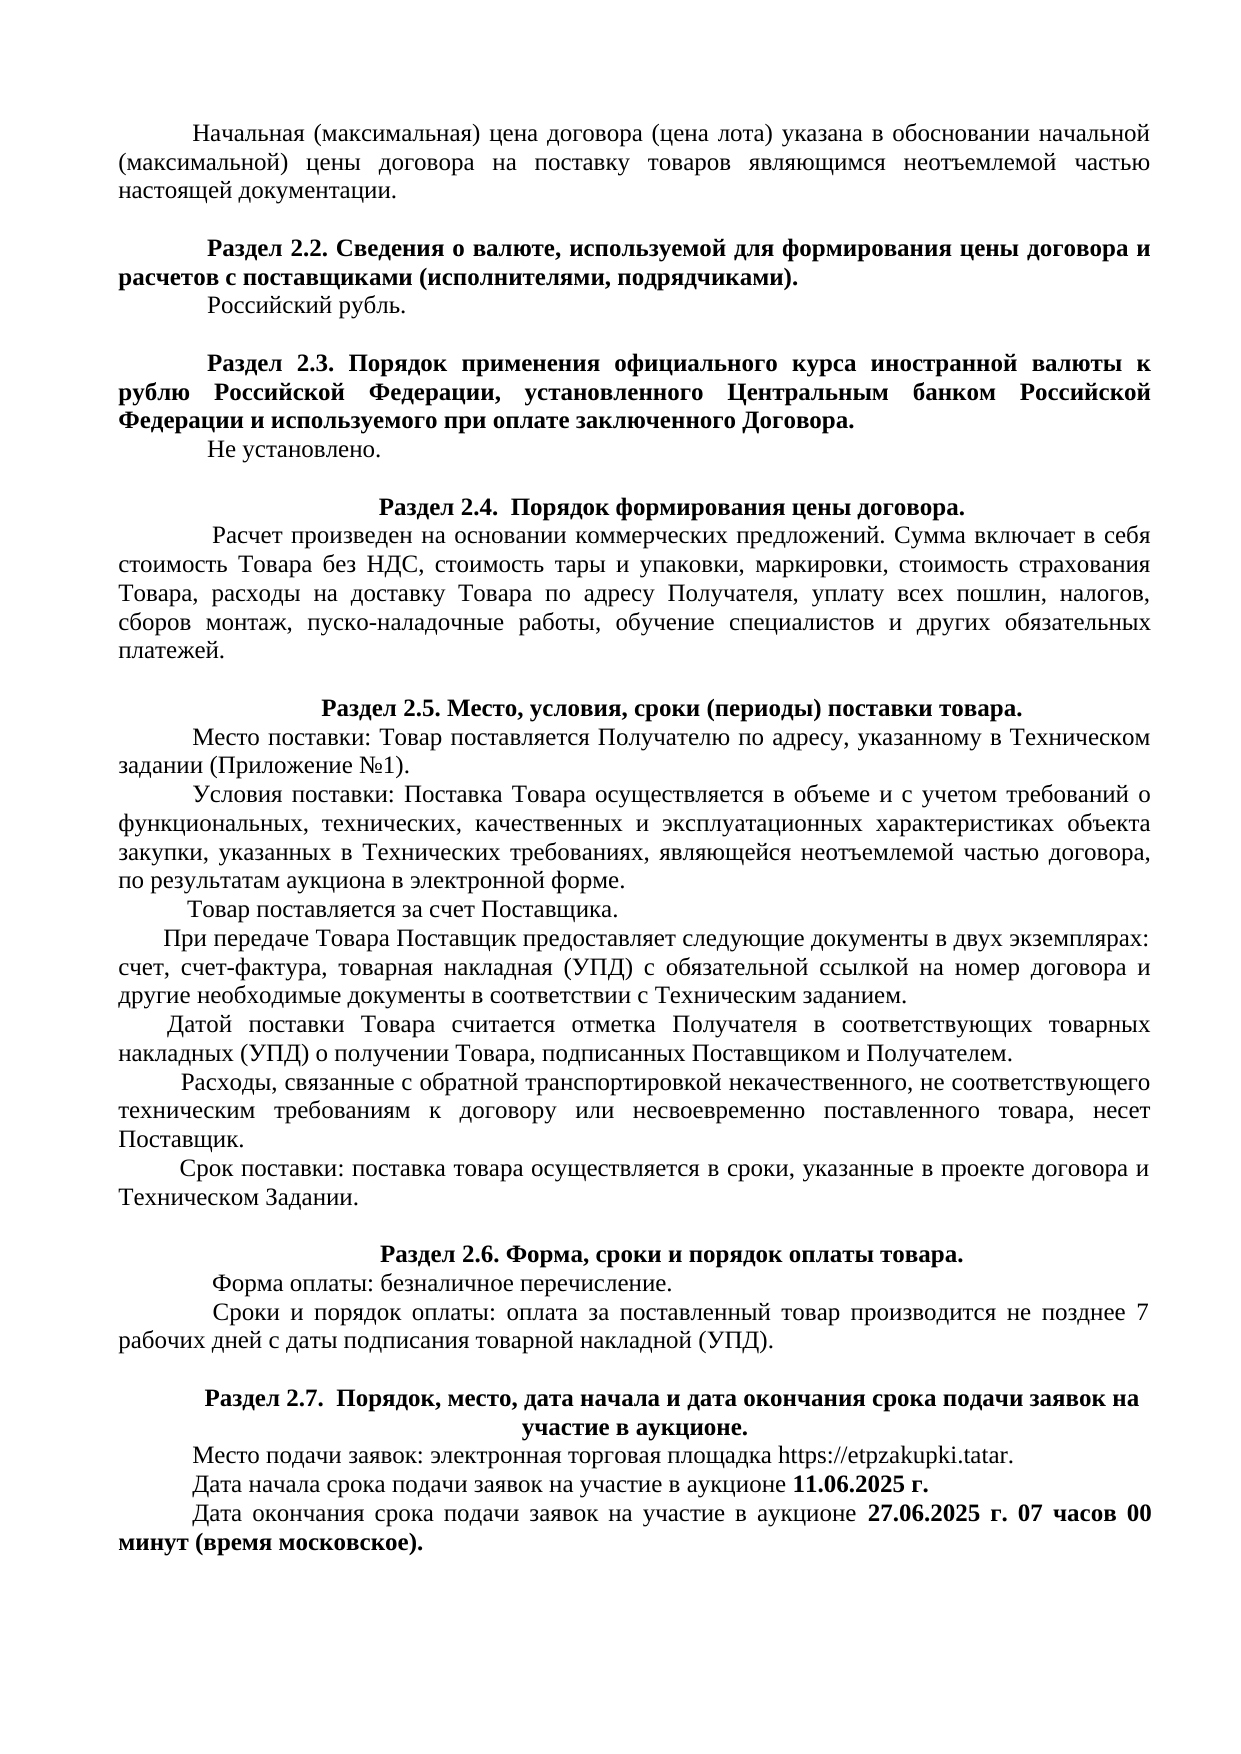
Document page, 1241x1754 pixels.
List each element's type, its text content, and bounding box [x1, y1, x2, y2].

list Раздел 2.6. Форма, сроки и порядок оплаты товара. [118, 1239, 1152, 1268]
list Срок поставки: поставка товара осуществляется в сроки, указанные в проекте договора и Техническом Задании. [118, 1153, 1152, 1211]
text Не установлено. [118, 434, 1152, 463]
list Расчет произведен на основании коммерческих предложений. Сумма включает в себя стоимость Товара без НДС, стоимость тары и упаковки, маркировки, стоимость страхования Товара, расходы на доставку Товара по адресу Получателя, уплату всех пошлин, налогов, сборов монтаж, пуско-наладочные работы, обучение специалистов и других обязательных платежей. [118, 521, 1152, 664]
list Раздел 2.4. Порядок формирования цены договора. [118, 492, 1152, 521]
list Форма оплаты: безналичное перечисление. [118, 1268, 1152, 1297]
list Датой поставки Товара считается отметка Получателя в соответствующих товарных накладных (УПД) о получении Товара, подписанных Поставщиком и Получателем. [118, 1009, 1152, 1067]
list Расходы, связанные с обратной транспортировкой некачественного, не соответствующего техническим требованиям к договору или несвоевременно поставленного товара, несет Поставщик. [118, 1067, 1152, 1153]
list Раздел 2.7. Порядок, место, дата начала и дата окончания срока подачи заявок на участие в аукционе. [118, 1383, 1152, 1441]
text Раздел 2.3. Порядок применения официального курса иностранной валюты к рублю Российской Федерации, установленного Центральным банком Российской Федерации и используемого при оплате заключенного Договора. [118, 348, 1152, 434]
text Российский рубль. [118, 291, 1152, 319]
list Место поставки: Товар поставляется Получателю по адресу, указанному в Техническом задании (Приложение №1). [118, 722, 1152, 779]
list Условия поставки: Поставка Товара осуществляется в объеме и с учетом требований о функциональных, технических, качественных и эксплуатационных характеристиках объекта закупки, указанных в Технических требованиях, являющейся неотъемлемой частью договора, по результатам аукциона в электронной форме. [118, 779, 1152, 894]
list При передаче Товара Поставщик предоставляет следующие документы в двух экземплярах: счет, счет-фактура, товарная накладная (УПД) с обязательной ссылкой на номер договора и другие необходимые документы в соответствии с Техническим заданием. [118, 923, 1152, 1009]
list Товар поставляется за счет Поставщика. [118, 894, 1152, 923]
list Начальная (максимальная) цена договора (цена лота) указана в обосновании начальной (максимальной) цены договора на поставку товаров являющимся неотъемлемой частью настоящей документации. [118, 118, 1152, 204]
list Место подачи заявок: электронная торговая площадка https://etpzakupki.tatar. [118, 1441, 1152, 1469]
list Сроки и порядок оплаты: оплата за поставленный товар производится не позднее 7 рабочих дней с даты подписания товарной накладной (УПД). [118, 1297, 1152, 1354]
list Раздел 2.5. Место, условия, сроки (периоды) поставки товара. [118, 693, 1152, 722]
list Дата окончания срока подачи заявок на участие в аукционе 27.06.2025 г. 07 часов 00 минут (время московское). [118, 1498, 1152, 1556]
list Дата начала срока подачи заявок на участие в аукционе 11.06.2025 г. [118, 1469, 1152, 1498]
text Раздел 2.2. Сведения о валюте, используемой для формирования цены договора и расчетов с поставщиками (исполнителями, подрядчиками). [118, 233, 1152, 291]
